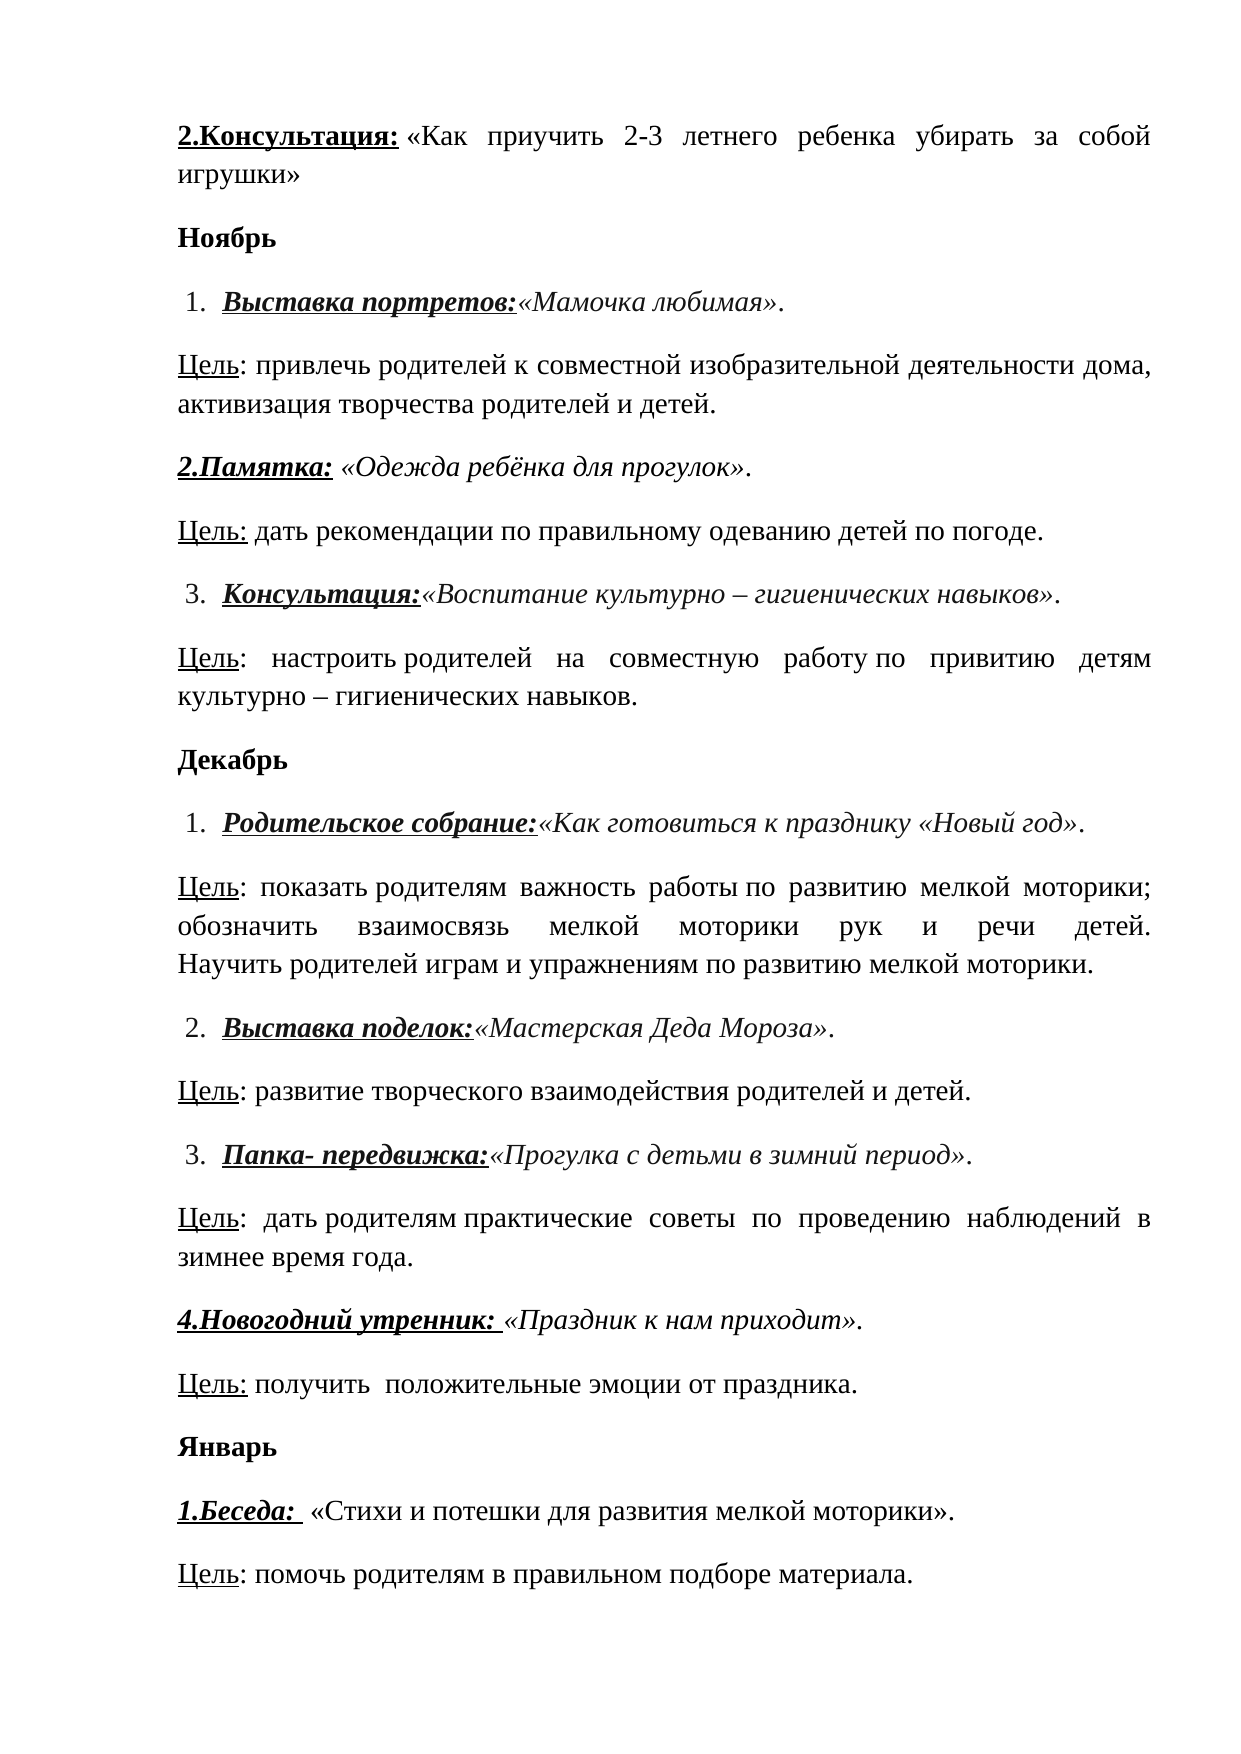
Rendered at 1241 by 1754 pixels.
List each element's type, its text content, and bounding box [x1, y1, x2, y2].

text Декабрь [177, 742, 1152, 776]
text Цель: настроить родителей на совместную работу по привитию детям культурно – гигиенических навыков. [177, 640, 1152, 712]
list Консультация:«Воспитание культурно – гигиенических навыков». [184, 576, 1152, 610]
text 2.Консультация: «Как приучить 2-3 летнего ребенка убирать за собой игрушки» [177, 118, 1152, 190]
list Выставка портретов:«Мамочка любимая». [184, 284, 1152, 317]
text Цель: дать родителям практические советы по проведению наблюдений в зимнее время года. [177, 1200, 1152, 1272]
text Цель: получить положительные эмоции от праздника. [177, 1366, 1152, 1399]
text Цель: дать рекомендации по правильному одеванию детей по погоде. [177, 513, 1152, 546]
list Выставка поделок:«Мастерская Деда Мороза». [184, 1010, 1152, 1043]
text Ноябрь [177, 220, 1152, 254]
text Цель: привлечь родителей к совместной изобразительной деятельности дома, активизация творчества родителей и детей. [177, 347, 1152, 419]
text Январь [177, 1429, 1152, 1463]
list Родительское собрание:«Как готовиться к празднику «Новый год». [184, 806, 1152, 839]
list Папка- передвижка:«Прогулка с детьми в зимний период». [184, 1137, 1152, 1170]
text Цель: помочь родителям в правильном подборе материала. [177, 1557, 1152, 1590]
text Цель: развитие творческого взаимодействия родителей и детей. [177, 1073, 1152, 1107]
text 1.Беседа: «Стихи и потешки для развития мелкой моторики». [177, 1493, 1152, 1527]
text 2.Памятка: «Одежда ребёнка для прогулок». [177, 449, 1152, 483]
text 4.Новогодний утренник: «Праздник к нам приходит». [177, 1302, 1152, 1336]
text Цель: показать родителям важность работы по развитию мелкой моторики; обозначить взаимосвязь мелкой моторики рук и речи детей. Научить родителей играм и упражнениям по развитию мелкой моторики. [177, 869, 1152, 980]
